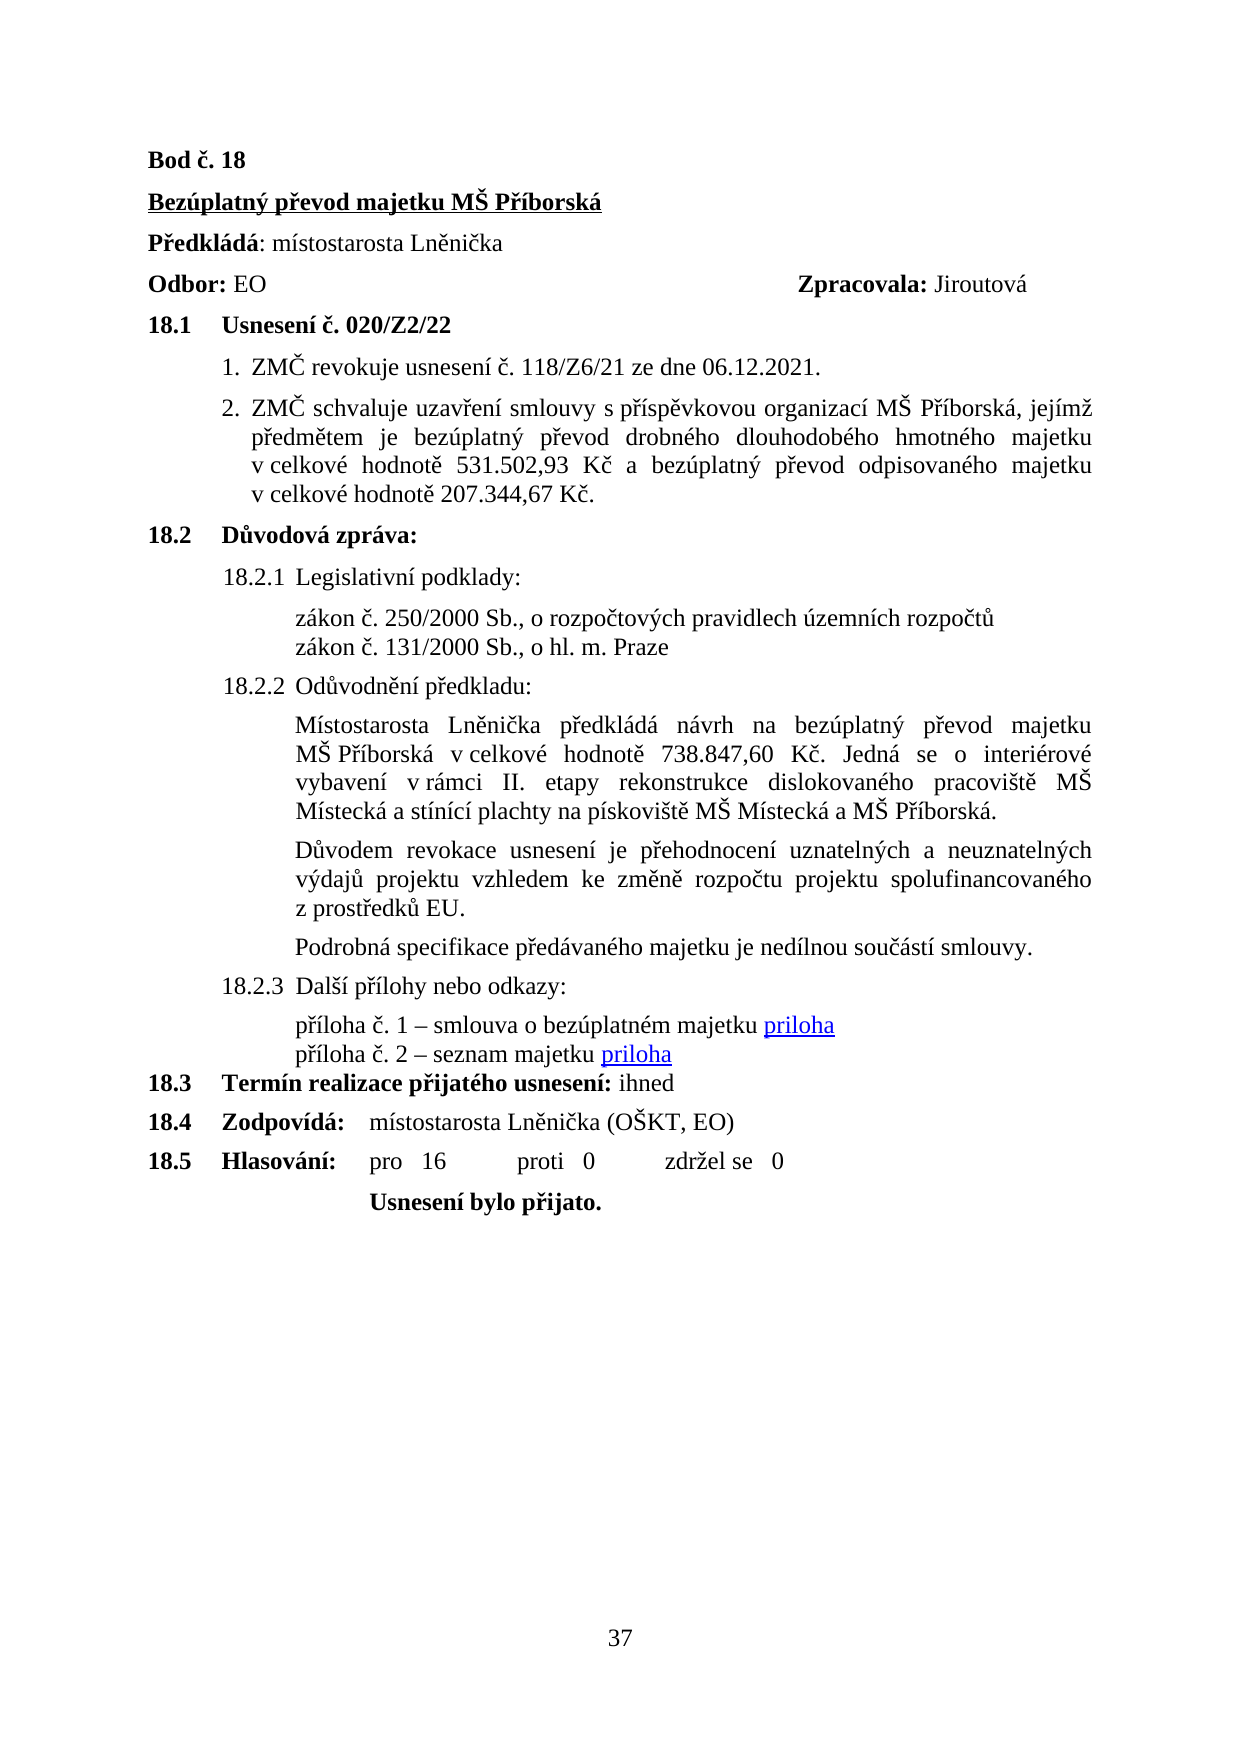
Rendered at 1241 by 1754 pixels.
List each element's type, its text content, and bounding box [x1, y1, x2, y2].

text 18.3 Termín realizace přijatého usnesení: ihned [148, 1068, 1093, 1097]
text příloha č. 2 – seznam majetku priloha [294, 1039, 1093, 1068]
subtitle Předkládá: místostarosta Lněnička [148, 228, 1093, 257]
text Odbor: EO Zpracovala: Jiroutová [148, 269, 1093, 298]
subtitle Bezúplatný převod majetku MŠ Příborská [148, 187, 1093, 215]
text Místostarosta Lněnička předkládá návrh na bezúplatný převod majetku MŠ Příborská v celkové hodnotě 738.847,60 Kč. Jedná se o interiérové vybavení v rámci II. etapy rekonstrukce dislokovaného pracoviště MŠ Místecká a stínící plachty na pískoviště MŠ Místecká a MŠ Příborská. [294, 710, 1093, 825]
text zákon č. 131/2000 Sb., o hl. m. Praze [251, 632, 1093, 660]
text 18.4 Zodpovídá: místostarosta Lněnička (OŠKT, EO) [148, 1107, 1093, 1136]
text Podrobná specifikace předávaného majetku je nedílnou součástí smlouvy. [294, 932, 1093, 961]
list ZMČ revokuje usnesení č. 118/Z6/21 ze dne 06.12.2021. [221, 352, 1093, 380]
list ZMČ schvaluje uzavření smlouvy s příspěvkovou organizací MŠ Příborská, jejímž předmětem je bezúplatný převod drobného dlouhodobého hmotného majetku v celkové hodnotě 531.502,93 Kč a bezúplatný převod odpisovaného majetku v celkové hodnotě 207.344,67 Kč. [221, 393, 1093, 508]
text Usnesení bylo přijato. [369, 1187, 1093, 1216]
text zákon č. 250/2000 Sb., o rozpočtových pravidlech územních rozpočtů [251, 603, 1093, 632]
text 18.5 Hlasování: pro 16 proti 0 zdržel se 0 [148, 1146, 1093, 1175]
text 18.1 Usnesení č. 020/Z2/22 [148, 310, 1093, 339]
text příloha č. 1 – smlouva o bezúplatném majetku priloha [294, 1010, 1093, 1039]
text Důvodem revokace usnesení je přehodnocení uznatelných a neuznatelných výdajů projektu vzhledem ke změně rozpočtu projektu spolufinancovaného z prostředků EU. [294, 835, 1093, 922]
text 18.2.3 Další přílohy nebo odkazy: [148, 971, 1093, 1000]
text 18.2 Důvodová zpráva: [148, 520, 1093, 549]
text Bod č. 18 [148, 145, 1093, 174]
text 18.2.2 Odůvodnění předkladu: [223, 671, 1093, 699]
text 18.2.1 Legislativní podklady: [223, 562, 1093, 590]
